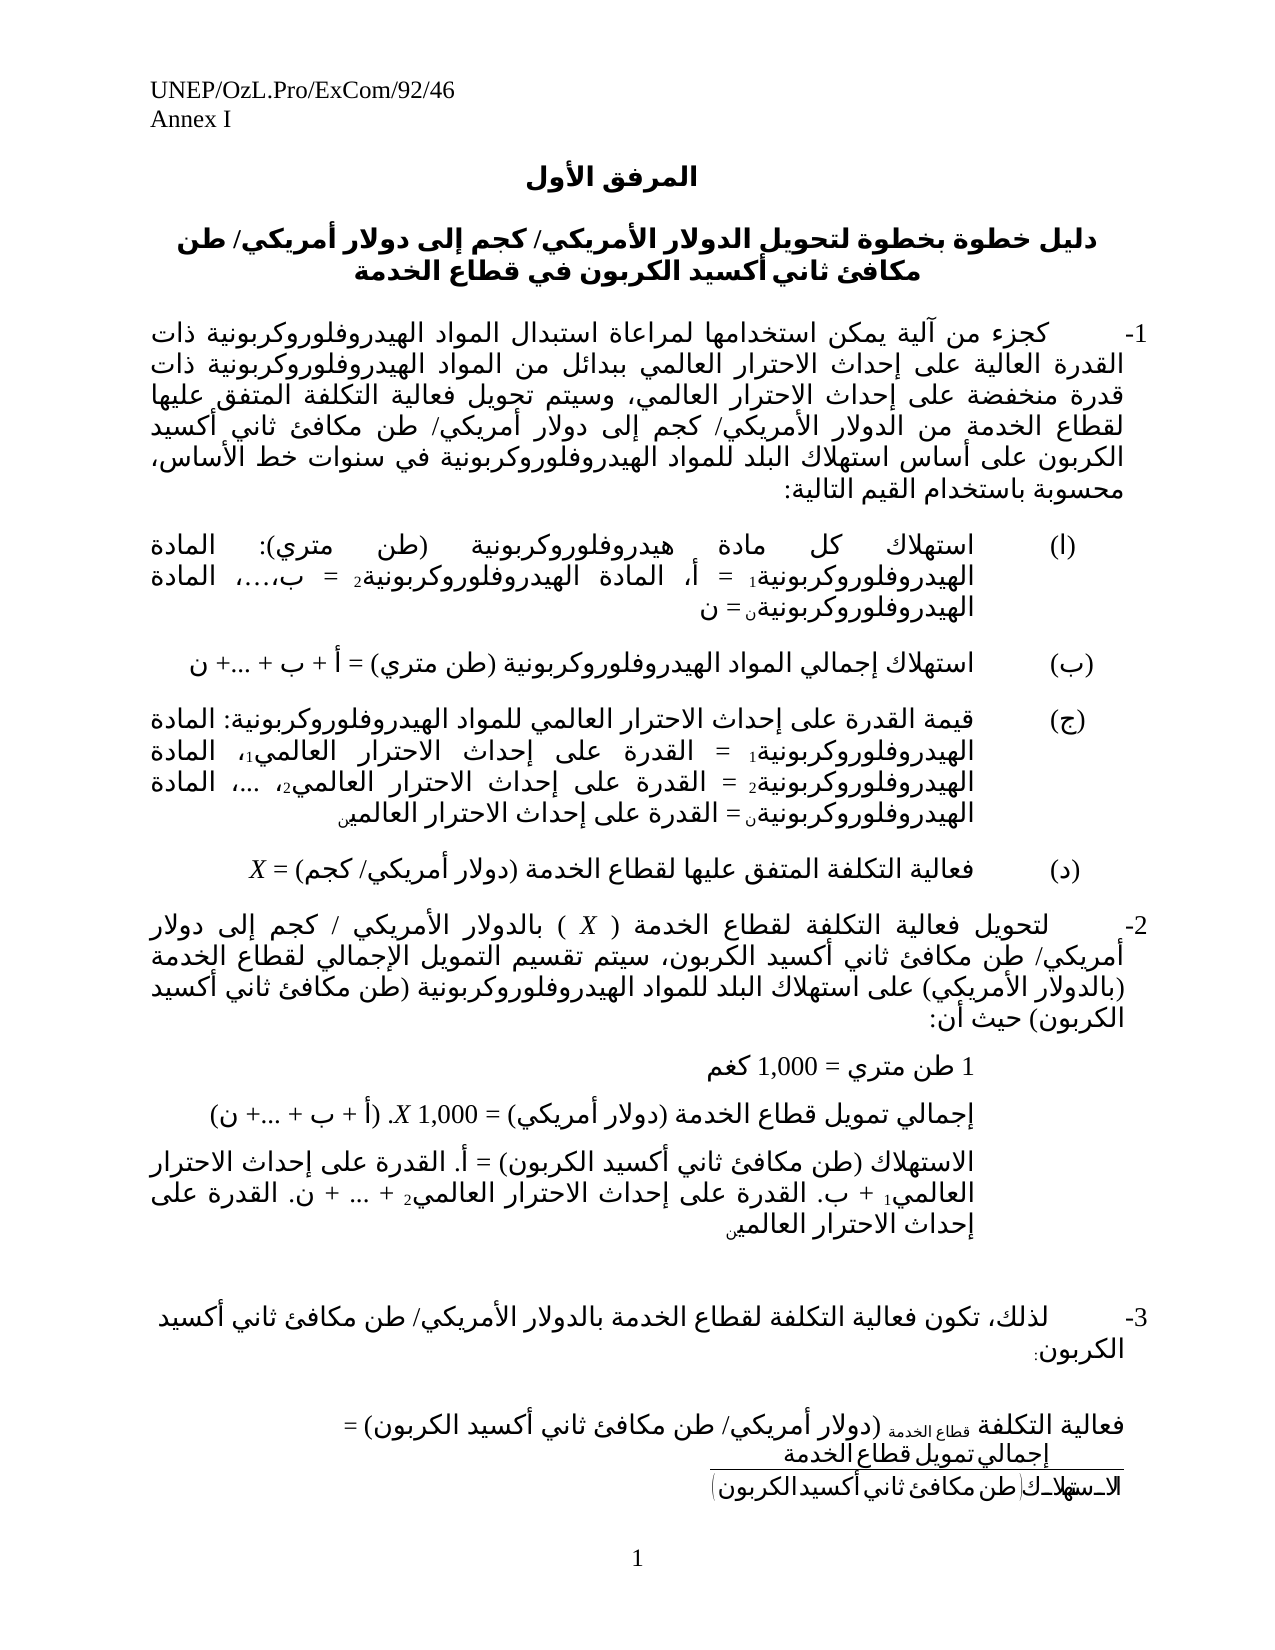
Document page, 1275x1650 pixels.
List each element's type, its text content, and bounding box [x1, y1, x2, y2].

text الاستهلاك (طن مكافئ ثاني أكسيد الكربون) = أ. القدرة على إحداث الاحترار العالمي1 + ب. القدرة على إحداث الاحترار العالمي2 + ... + ن. القدرة على إحداث الاحترار العالمين [150, 1146, 975, 1239]
subtitle فعالية التكلفة المتفق عليها لقطاع الخدمة (دولار أمريكي/ كجم) = X [150, 853, 1050, 884]
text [150, 1409, 1125, 1502]
text المرفق الأول [150, 161, 1125, 192]
text 1 طن متري = 1,000 كغم [150, 1050, 975, 1082]
subtitle استهلاك إجمالي المواد الهيدروفلوروكربونية (طن متري) = أ + ب + ...+ ن [150, 647, 1050, 678]
subtitle قيمة القدرة على إحداث الاحترار العالمي للمواد الهيدروفلوروكربونية: المادة الهيدروفلوروكربونية1 = القدرة على إحداث الاحترار العالمي1، المادة الهيدروفلوروكربونية2 = القدرة على إحداث الاحترار العالمي2، ...، المادة الهيدروفلوروكربونيةن = القدرة على إحداث الاحترار العالمين [150, 703, 1050, 828]
subtitle لتحويل فعالية التكلفة لقطاع الخدمة ( X ) بالدولار الأمريكي / كجم إلى دولار أمريكي/ طن مكافئ ثاني أكسيد الكربون، سيتم تقسيم التمويل الإجمالي لقطاع الخدمة (بالدولار الأمريكي) على استهلاك البلد للمواد الهيدروفلوروكربونية (طن مكافئ ثاني أكسيد الكربون) حيث أن: [150, 909, 1125, 1034]
subtitle لذلك، تكون فعالية التكلفة لقطاع الخدمة بالدولار الأمريكي/ طن مكافئ ثاني أكسيد الكربون: [150, 1302, 1125, 1364]
subtitle استهلاك كل مادة هيدروفلوروكربونية (طن متري): المادة الهيدروفلوروكربونية1 = أ، المادة الهيدروفلوروكربونية2 = ب،…، المادة الهيدروفلوروكربونيةن = ن [150, 529, 1050, 622]
text إجمالي تمويل قطاع الخدمة (دولار أمريكي) = 1,000 X. (أ + ب + ...+ ن) [150, 1098, 975, 1129]
text دليل خطوة بخطوة لتحويل الدولار الأمريكي/ كجم إلى دولار أمريكي/ طن مكافئ ثاني أكسيد الكربون في قطاع الخدمة [150, 223, 1125, 286]
subtitle كجزء من آلية يمكن استخدامها لمراعاة استبدال المواد الهيدروفلوروكربونية ذات القدرة العالية على إحداث الاحترار العالمي ببدائل من المواد الهيدروفلوروكربونية ذات قدرة منخفضة على إحداث الاحترار العالمي، وسيتم تحويل فعالية التكلفة المتفق عليها لقطاع الخدمة من الدولار الأمريكي/ كجم إلى دولار أمريكي/ طن مكافئ ثاني أكسيد الكربون على أساس استهلاك البلد للمواد الهيدروفلوروكربونية في سنوات خط الأساس، محسوبة باستخدام القيم التالية: [150, 317, 1125, 504]
